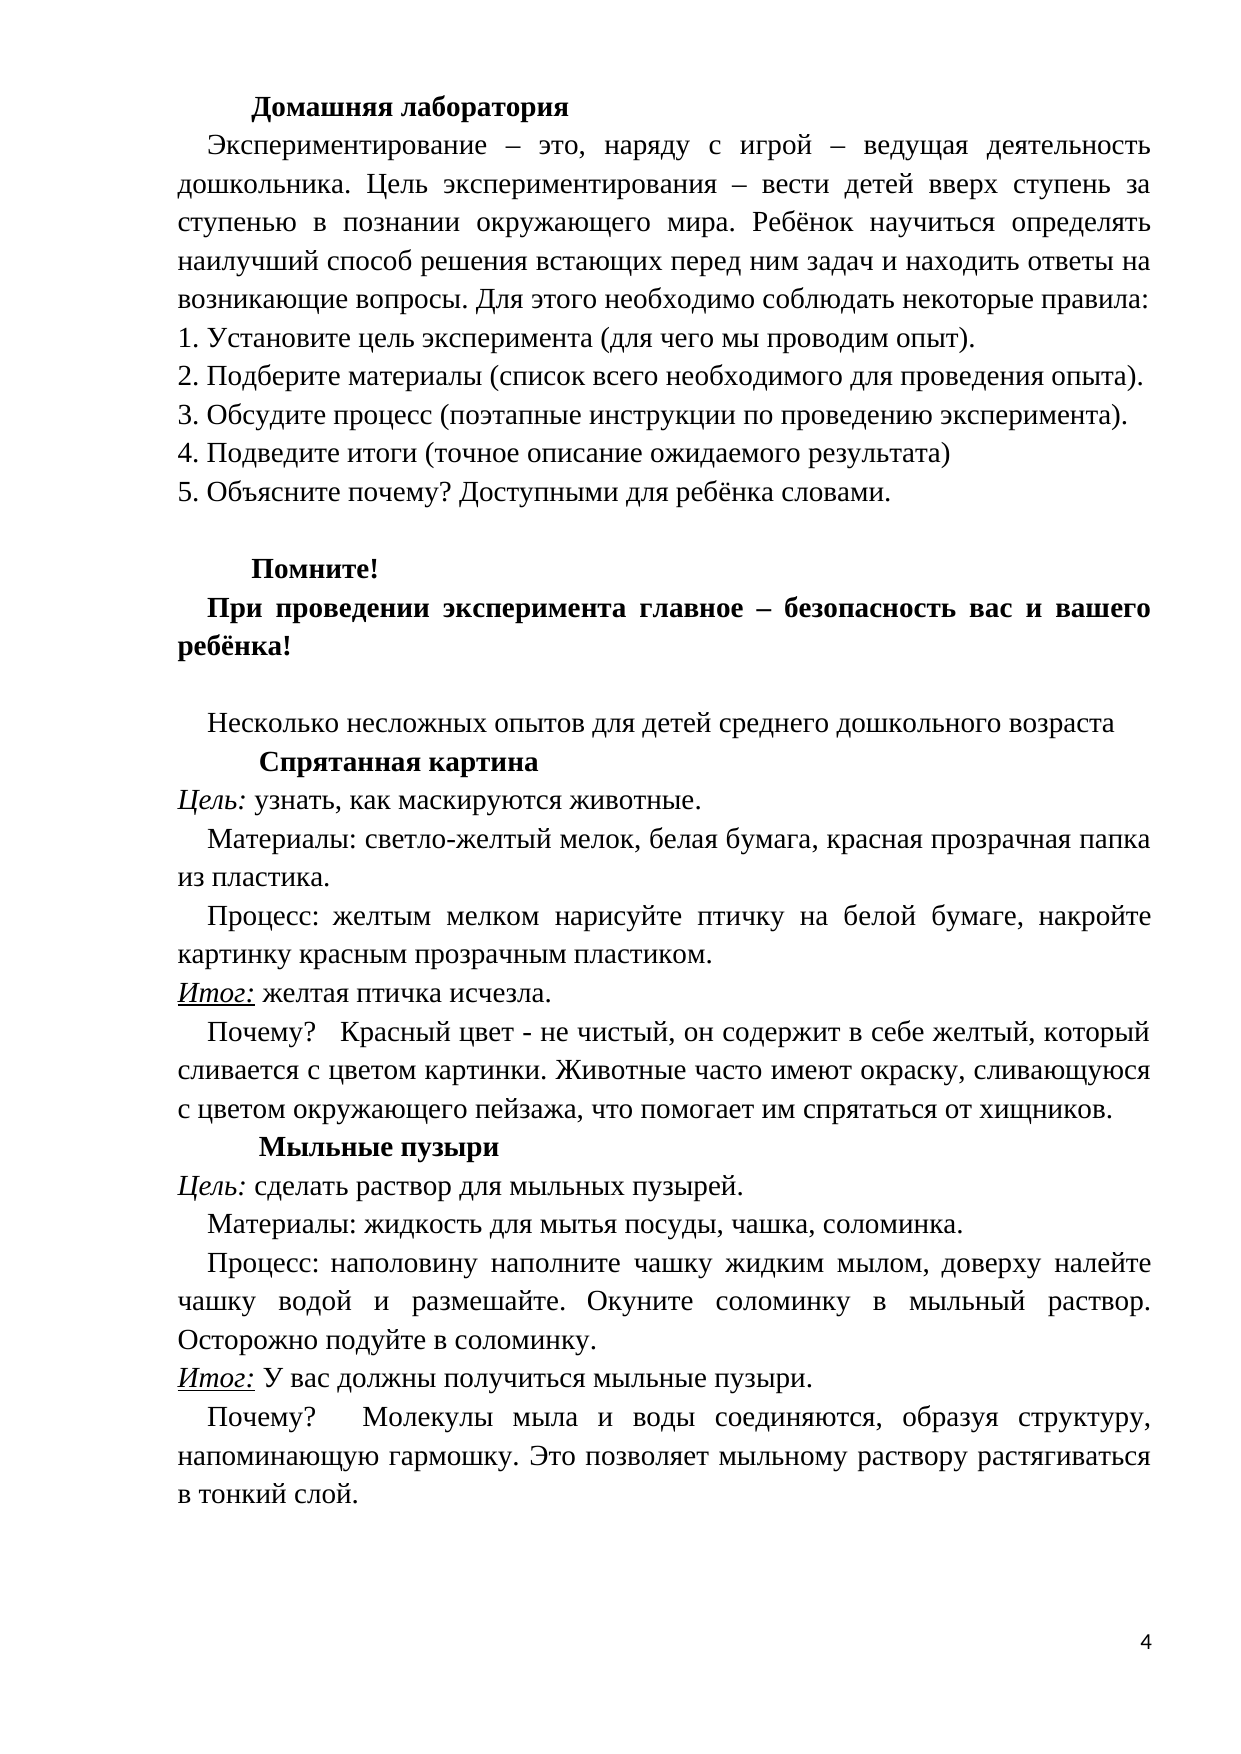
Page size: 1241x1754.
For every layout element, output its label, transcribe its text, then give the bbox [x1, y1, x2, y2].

text Мыльные пузыри [177, 1129, 1152, 1163]
text 3. Обсудите процесс (поэтапные инструкции по проведению эксперимента). [177, 397, 1152, 431]
text Почему? Молекулы мыла и воды соединяются, образуя структуру, напоминающую гармошку. Это позволяет мыльному раствору растягиваться в тонкий слой. [177, 1399, 1152, 1510]
text 5. Объясните почему? Доступными для ребёнка словами. [177, 474, 1152, 508]
text Материалы: светло-желтый мелок, белая бумага, красная прозрачная папка из пластика. [177, 821, 1152, 893]
text Помните! [177, 551, 1152, 585]
text 1. Установите цель эксперимента (для чего мы проводим опыт). [177, 320, 1152, 353]
text 4. Подведите итоги (точное описание ожидаемого результата) [177, 436, 1152, 469]
text Экспериментирование – это, наряду с игрой – ведущая деятельность дошкольника. Цель экспериментирования – вести детей вверх ступень за ступенью в познании окружающего мира. Ребёнок научиться определять наилучший способ решения встающих перед ним задач и находить ответы на возникающие вопросы. Для этого необходимо соблюдать некоторые правила: [177, 127, 1152, 315]
text Спрятанная картина [177, 744, 1152, 777]
text Домашняя лаборатория [177, 89, 1152, 122]
text Итог: желтая птичка исчезла. [177, 975, 1152, 1009]
text Цель: сделать раствор для мыльных пузырей. [177, 1168, 1152, 1201]
text При проведении эксперимента главное – безопасность вас и вашего ребёнка! [177, 590, 1152, 662]
text Цель: узнать, как маскируются животные. [177, 782, 1152, 816]
text 2. Подберите материалы (список всего необходимого для проведения опыта). [177, 358, 1152, 392]
text Процесс: желтым мелком нарисуйте птичку на белой бумаге, накройте картинку красным прозрачным пластиком. [177, 898, 1152, 970]
text Процесс: наполовину наполните чашку жидким мылом, доверху налейте чашку водой и размешайте. Окуните соломинку в мыльный раствор. Осторожно подуйте в соломинку. [177, 1245, 1152, 1356]
text Итог: У вас должны получиться мыльные пузыри. [177, 1361, 1152, 1394]
text Несколько несложных опытов для детей среднего дошкольного возраста [177, 705, 1152, 739]
text Почему? Красный цвет - не чистый, он содержит в себе желтый, который сливается с цветом картинки. Животные часто имеют окраску, сливающуюся с цветом окружающего пейзажа, что помогает им спрятаться от хищников. [177, 1014, 1152, 1124]
text Материалы: жидкость для мытья посуды, чашка, соломинка. [177, 1206, 1152, 1240]
